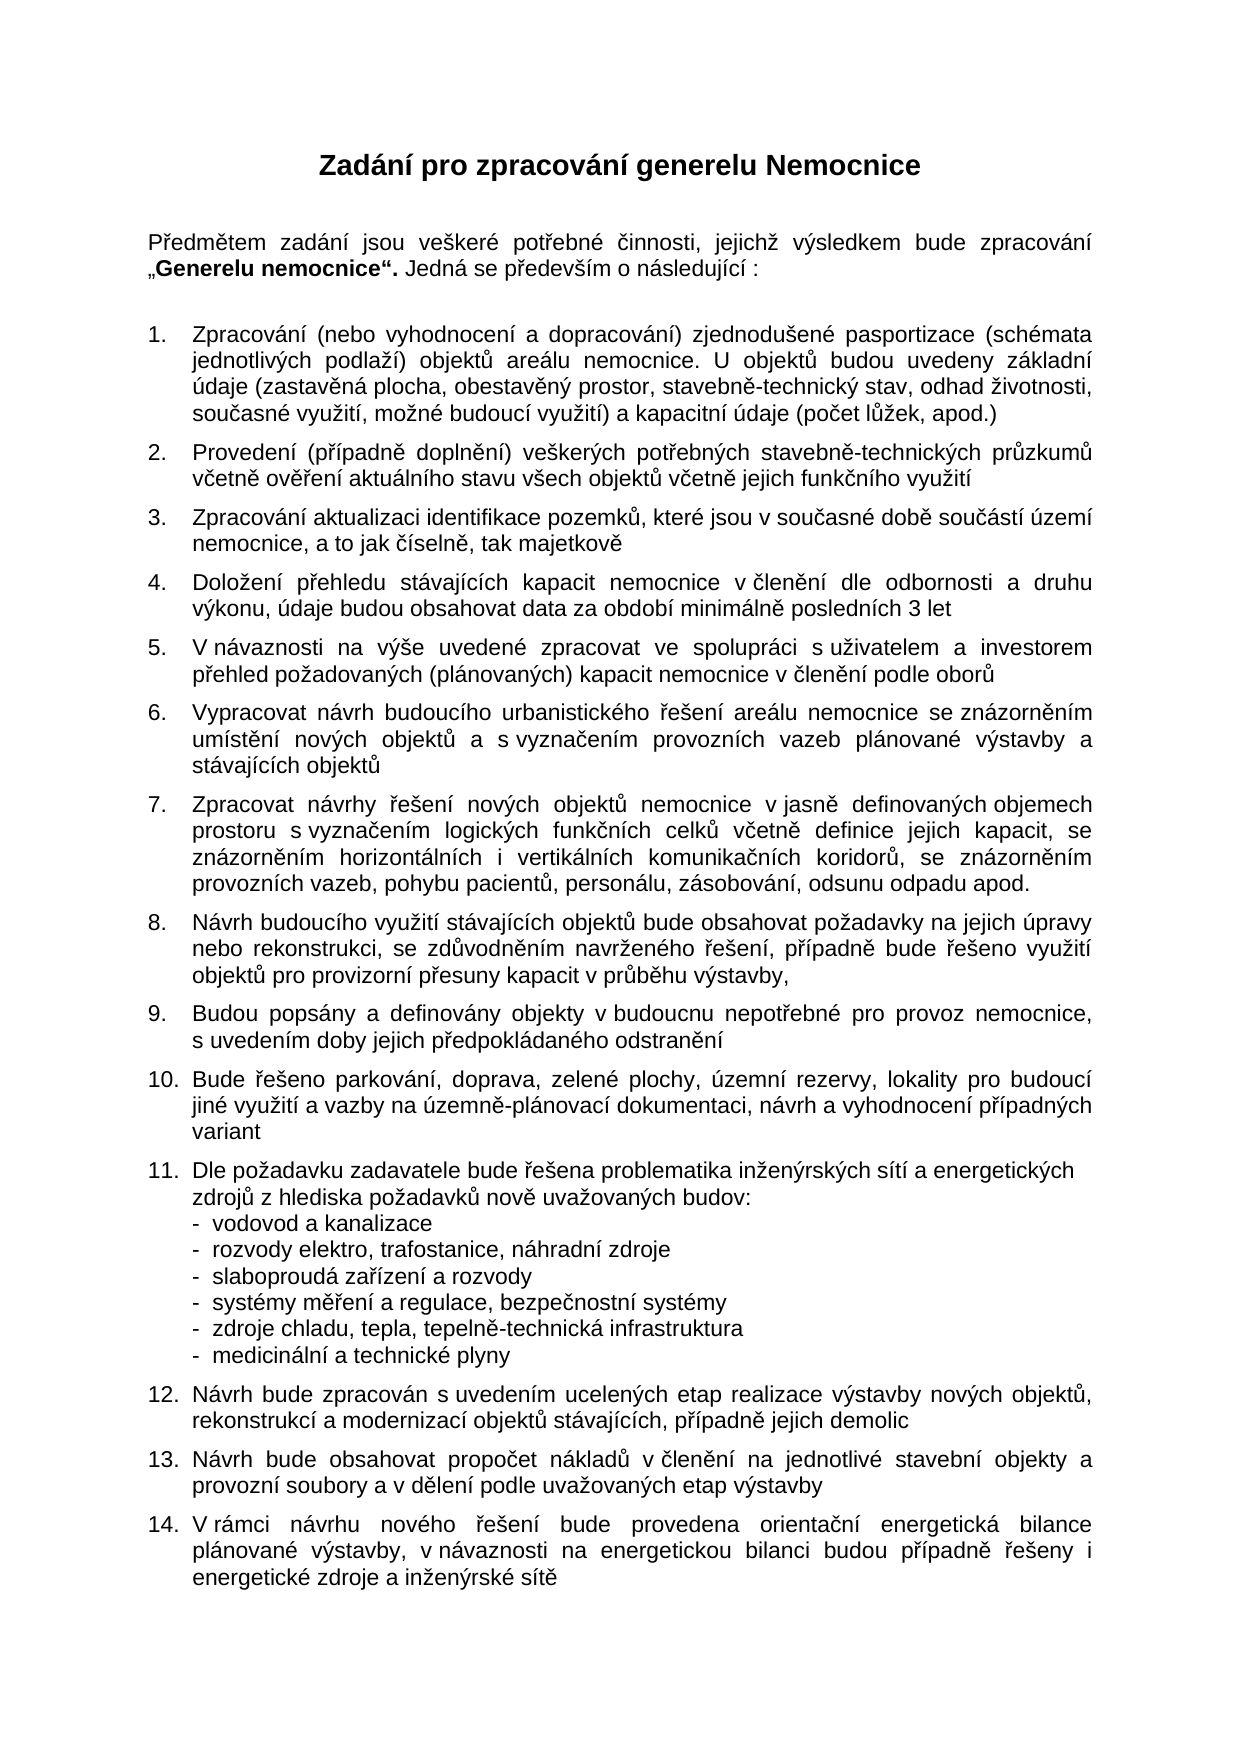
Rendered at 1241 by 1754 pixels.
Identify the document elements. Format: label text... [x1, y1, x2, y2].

list Zpracovat návrhy řešení nových objektů nemocnice v jasně definovaných objemech prostoru s vyznačením logických funkčních celků včetně definice jejich kapacit, se znázorněním horizontálních i vertikálních komunikačních koridorů, se znázorněním provozních vazeb, pohybu pacientů, personálu, zásobování, odsunu odpadu apod. [148, 791, 1093, 896]
list Návrh bude obsahovat propočet nákladů v členění na jednotlivé stavební objekty a provozní soubory a v dělení podle uvažovaných etap výstavby [148, 1446, 1093, 1498]
list V návaznosti na výše uvedené zpracovat ve spolupráci s uživatelem a investorem přehled požadovaných (plánovaných) kapacit nemocnice v členění podle oborů [148, 634, 1093, 687]
list Návrh budoucího využití stávajících objektů bude obsahovat požadavky na jejich úpravy nebo rekonstrukci, se zdůvodněním navrženého řešení, případně bude řešeno využití objektů pro provizorní přesuny kapacit v průběhu výstavby, [148, 909, 1093, 988]
list Návrh bude zpracován s uvedením ucelených etap realizace výstavby nových objektů, rekonstrukcí a modernizací objektů stávajících, případně jejich demolic [148, 1381, 1093, 1433]
list Doložení přehledu stávajících kapacit nemocnice v členění dle odbornosti a druhu výkonu, údaje budou obsahovat data za období minimálně posledních 3 let [148, 569, 1093, 622]
list Budou popsány a definovány objekty v budoucnu nepotřebné pro provoz nemocnice, s uvedením doby jejich předpokládaného odstranění [148, 1000, 1093, 1053]
list V rámci návrhu nového řešení bude provedena orientační energetická bilance plánované výstavby, v návaznosti na energetickou bilanci budou případně řešeny i energetické zdroje a inženýrské sítě [148, 1511, 1093, 1590]
list Bude řešeno parkování, doprava, zelené plochy, územní rezervy, lokality pro budoucí jiné využití a vazby na územně-plánovací dokumentaci, návrh a vyhodnocení případných variant [148, 1066, 1093, 1145]
list Vypracovat návrh budoucího urbanistického řešení areálu nemocnice se znázorněním umístění nových objektů a s vyznačením provozních vazeb plánované výstavby a stávajících objektů [148, 699, 1093, 778]
text Předmětem zadání jsou veškeré potřebné činnosti, jejichž výsledkem bude zpracování „Generelu nemocnice“. Jedná se především o následující : [148, 229, 1093, 282]
text Zadání pro zpracování generelu Nemocnice [148, 148, 1093, 181]
list Zpracování (nebo vyhodnocení a dopracování) zjednodušené pasportizace (schémata jednotlivých podlaží) objektů areálu nemocnice. U objektů budou uvedeny základní údaje (zastavěná plocha, obestavěný prostor, stavebně-technický stav, odhad životnosti, současné využití, možné budoucí využití) a kapacitní údaje (počet lůžek, apod.) [148, 321, 1093, 426]
list Provedení (případně doplnění) veškerých potřebných stavebně-technických průzkumů včetně ověření aktuálního stavu všech objektů včetně jejich funkčního využití [148, 438, 1093, 491]
list Dle požadavku zadavatele bude řešena problematika inženýrských sítí a energetických zdrojů z hlediska požadavků nově uvažovaných budov: - vodovod a kanalizace - rozvody elektro, trafostanice, náhradní zdroje - slaboproudá zařízení a rozvody - systémy měření a regulace, bezpečnostní systémy - zdroje chladu, tepla, tepelně-technická infrastruktura - medicinální a technické plyny [148, 1157, 1093, 1368]
list Zpracování aktualizaci identifikace pozemků, které jsou v současné době součástí území nemocnice, a to jak číselně, tak majetkově [148, 504, 1093, 556]
